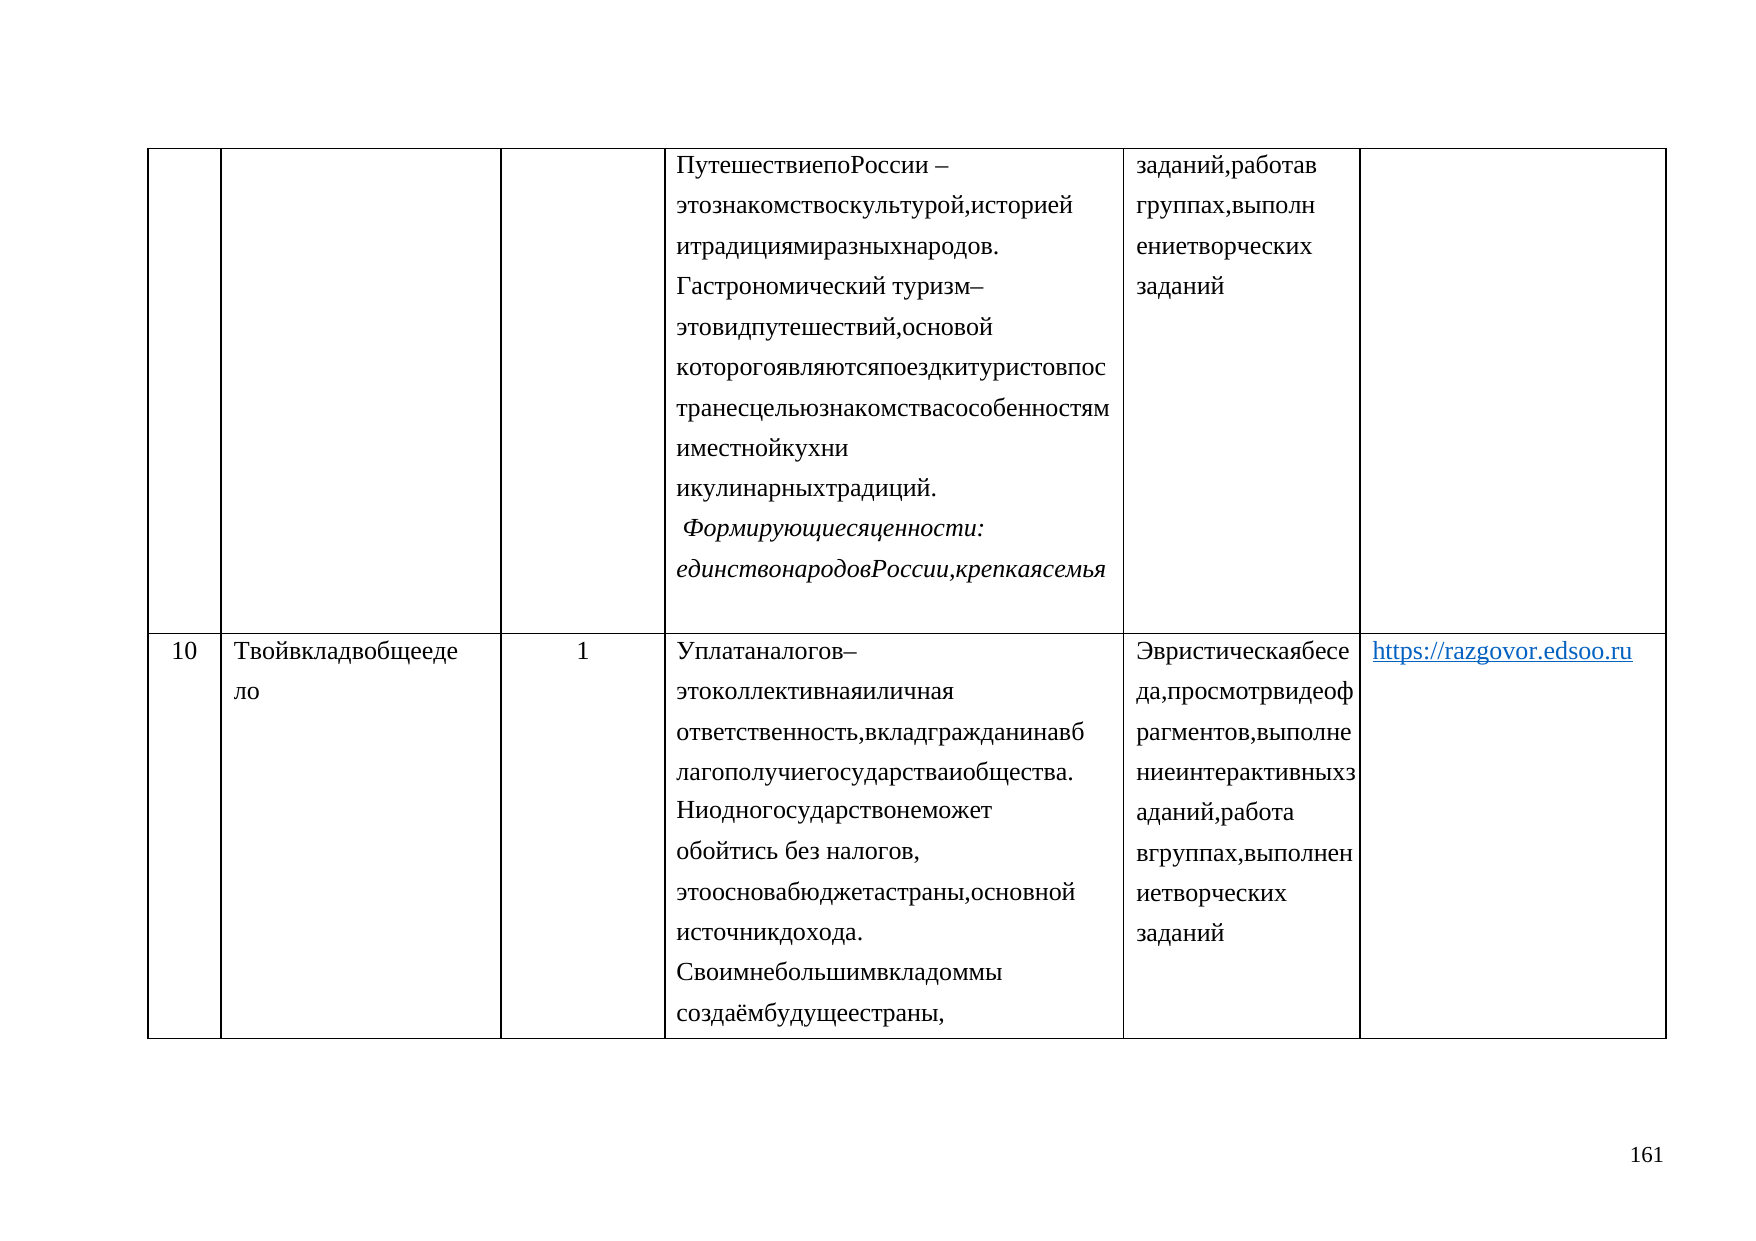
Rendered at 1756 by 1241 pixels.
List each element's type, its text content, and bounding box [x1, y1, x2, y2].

table_header [502, 149, 664, 632]
table_cell https://razgovor.edsoo.ru [1361, 634, 1665, 1038]
table_cell Твойвкладвобщеедело [222, 634, 500, 1038]
table_cell Эвристическаябеседа,просмотрвидеофрагментов,выполнениеинтерактивныхзаданий,работа вгруппах,выполнениетворческих заданий [1124, 634, 1359, 1038]
table_cell 1 [502, 634, 664, 1038]
table_header [1361, 149, 1665, 632]
table_header [222, 149, 500, 632]
table_cell 10 [149, 634, 220, 1038]
table_header ПутешествиепоРоссии – этознакомствоскультурой,историейитрадициямиразныхнародов. Гастрономический туризм–этовидпутешествий,основой которогоявляютсяпоездкитуристовпостранесцельюзнакомствасособенностямиместнойкухни икулинарныхтрадиций. Формирующиесяценности: единствонародовРоссии,крепкаясемья [666, 149, 1123, 632]
table_header заданий,работавгруппах,выполнениетворческихзаданий [1124, 149, 1359, 632]
table_cell Уплатаналогов–этоколлективнаяиличная ответственность,вкладгражданинавблагополучиегосударстваиобщества. Ниодногосударствонеможет обойтись без налогов, этоосновабюджетастраны,основной источникдохода. Своимнебольшимвкладоммы создаёмбудущеестраны, [666, 634, 1123, 1038]
table_header [149, 149, 220, 632]
